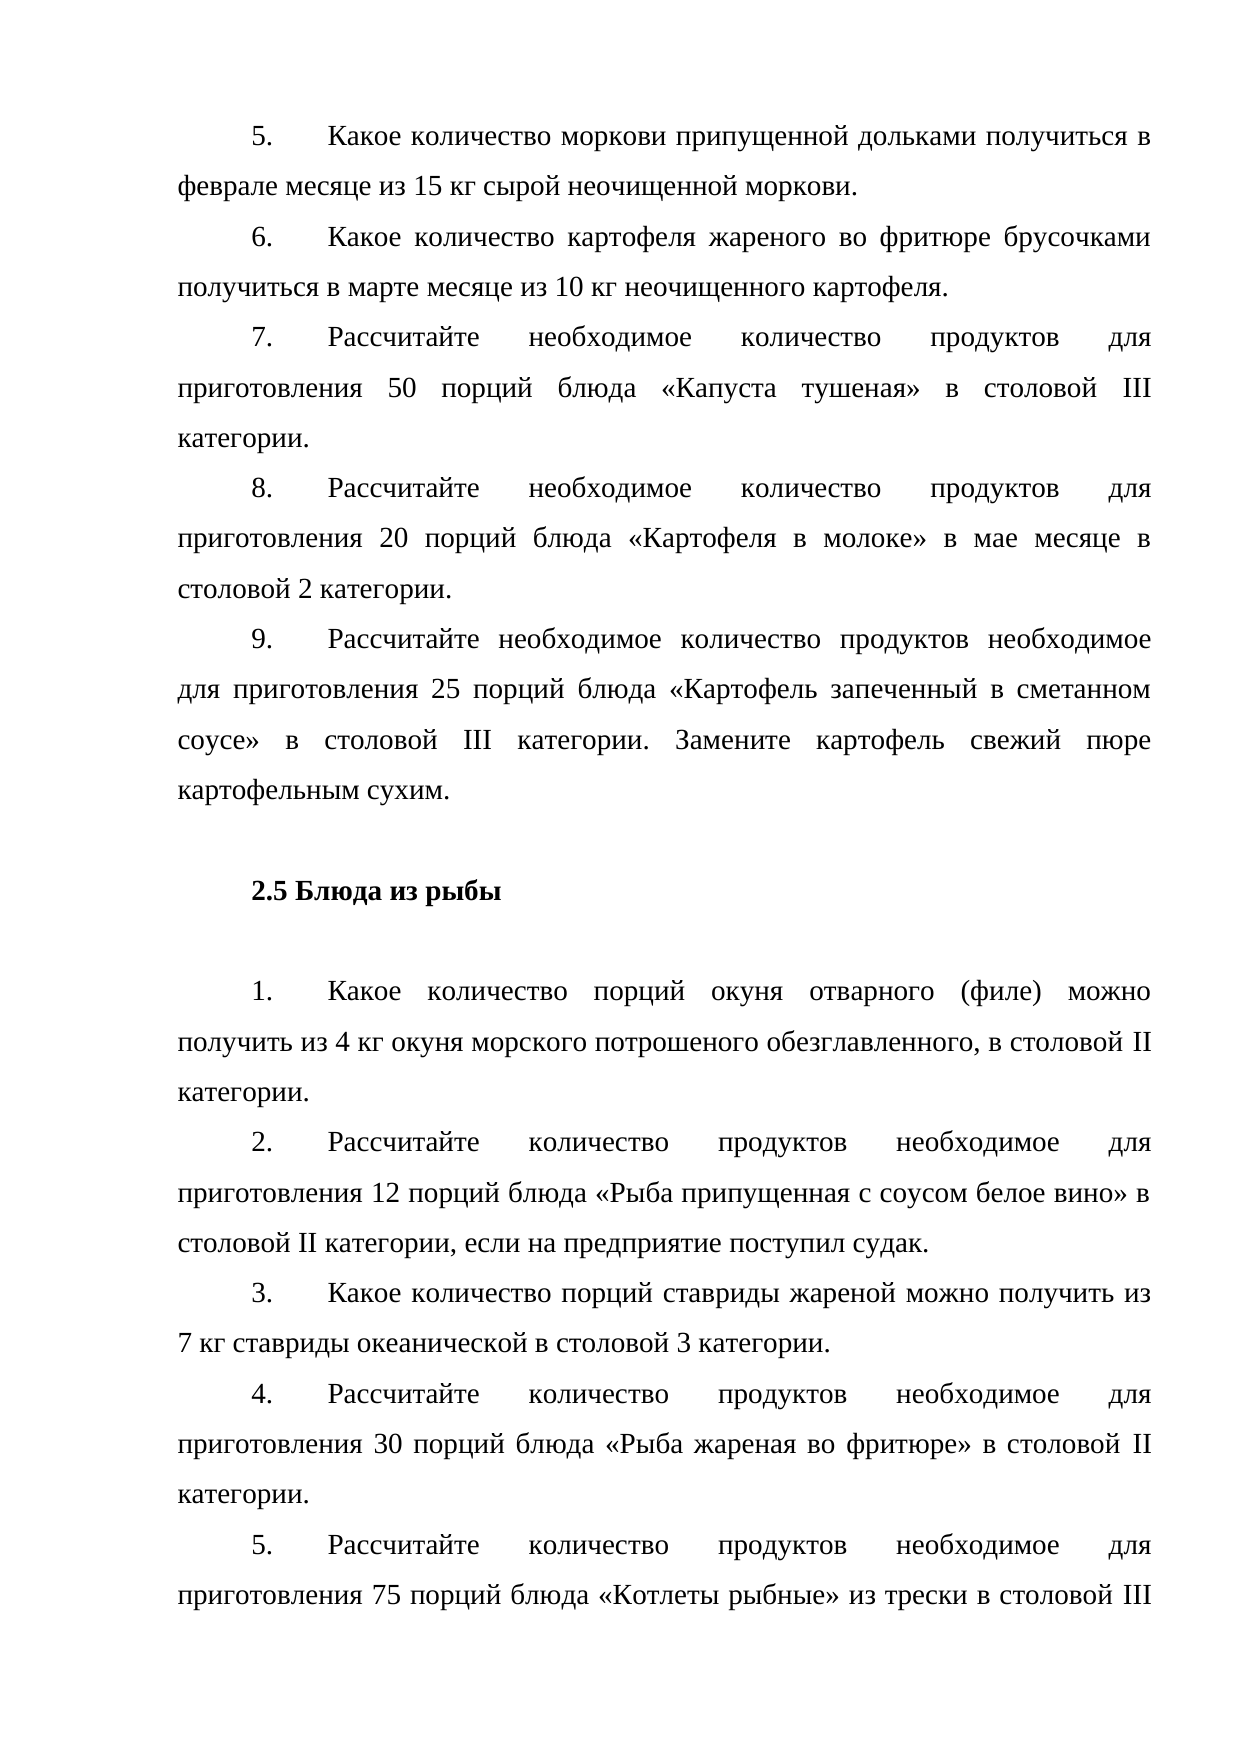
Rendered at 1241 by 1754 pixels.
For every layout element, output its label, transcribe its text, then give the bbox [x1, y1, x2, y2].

list Рассчитайте количество продуктов необходимое для приготовления 30 порций блюда «Рыба жареная во фритюре» в столовой II категории. [177, 1376, 1152, 1510]
list Какое количество картофеля жареного во фритюре брусочками получиться в марте месяце из 10 кг неочищенного картофеля. [177, 219, 1152, 303]
list Рассчитайте необходимое количество продуктов для приготовления 50 порций блюда «Капуста тушеная» в столовой III категории. [177, 319, 1152, 453]
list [177, 1527, 1152, 1611]
list Рассчитайте количество продуктов необходимое для приготовления 12 порций блюда «Рыба припущенная с соусом белое вино» в столовой II категории, если на предприятие поступил судак. [177, 1124, 1152, 1258]
list Какое количество порций ставриды жареной можно получить из 7 кг ставриды океанической в столовой 3 категории. [177, 1275, 1152, 1359]
text 2.5 Блюда из рыбы [177, 873, 1152, 906]
list Рассчитайте необходимое количество продуктов для приготовления 20 порций блюда «Картофеля в молоке» в мае месяце в столовой 2 категории. [177, 470, 1152, 604]
list Рассчитайте необходимое количество продуктов необходимое для приготовления 25 порций блюда «Картофель запеченный в сметанном соусе» в столовой III категории. Замените картофель свежий пюре картофельным сухим. [177, 621, 1152, 806]
list Какое количество порций окуня отварного (филе) можно получить из 4 кг окуня морского потрошеного обезглавленного, в столовой II категории. [177, 973, 1152, 1108]
list Какое количество моркови припущенной дольками получиться в феврале месяце из 15 кг сырой неочищенной моркови. [177, 118, 1152, 202]
